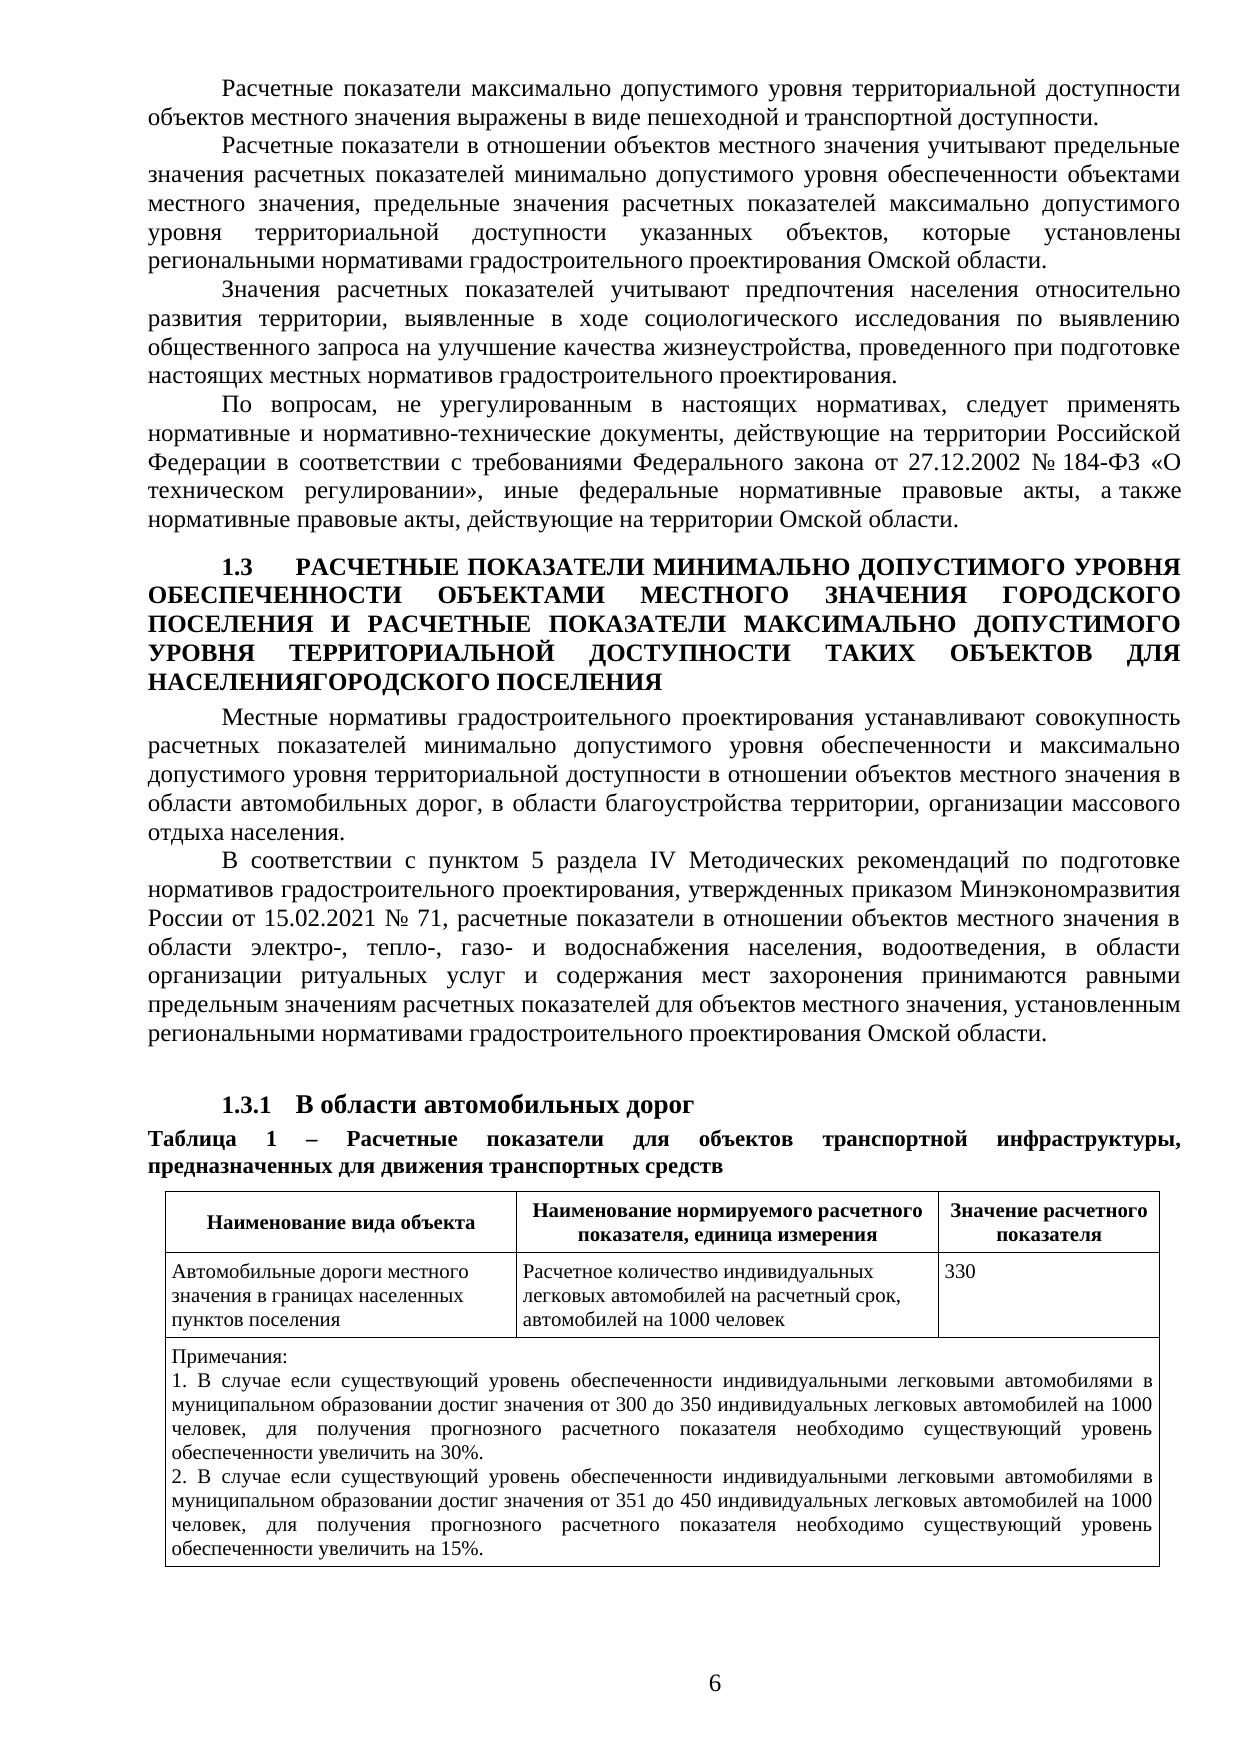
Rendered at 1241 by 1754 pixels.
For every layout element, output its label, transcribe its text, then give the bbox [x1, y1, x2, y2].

text Расчетные показатели максимально допустимого уровня территориальной доступности объектов местного значения выражены в виде пешеходной и транспортной доступности. [148, 73, 1181, 131]
text В соответствии с пунктом 5 раздела IV Методических рекомендаций по подготовке нормативов градостроительного проектирования, утвержденных приказом Минэкономразвития России от 15.02.2021 № 71, расчетные показатели в отношении объектов местного значения в области электро-, тепло-, газо- и водоснабжения населения, водоотведения, в области организации ритуальных услуг и содержания мест захоронения принимаются равными предельным значениям расчетных показателей для объектов местного значения, установленным региональными нормативами градостроительного проектирования Омской области. [148, 846, 1181, 1047]
subtitle РАСЧЕТНЫЕ ПОКАЗАТЕЛИ МИНИМАЛЬНО ДОПУСТИМОГО УРОВНЯ ОБЕСПЕЧЕННОСТИ ОБЪЕКТАМИ МЕСТНОГО ЗНАЧЕНИЯ ГОРОДСКОГО ПОСЕЛЕНИЯ И РАСЧЕТНЫЕ ПОКАЗАТЕЛИ МАКСИМАЛЬНО ДОПУСТИМОГО УРОВНЯ ТЕРРИТОРИАЛЬНОЙ ДОСТУПНОСТИ ТАКИХ ОБЪЕКТОВ ДЛЯ НАСЕЛЕНИЯГОРОДСКОГО ПОСЕЛЕНИЯ [148, 552, 1181, 696]
table_cell Примечания: 1. В случае если существующий уровень обеспеченности индивидуальными легковыми автомобилями в муниципальном образовании достиг значения от 300 до 350 индивидуальных легковых автомобилей на 1000 человек, для получения прогнозного расчетного показателя необходимо существующий уровень обеспеченности увеличить на 30%. 2. В случае если существующий уровень обеспеченности индивидуальными легковыми автомобилями в муниципальном образовании достиг значения от 351 до 450 индивидуальных легковых автомобилей на 1000 человек, для получения прогнозного расчетного показателя необходимо существующий уровень обеспеченности увеличить на 15%. [166, 1338, 1159, 1566]
table_cell 330 [939, 1253, 1159, 1337]
table_cell Расчетное количество индивидуальных легковых автомобилей на расчетный срок, автомобилей на 1000 человек [517, 1253, 938, 1337]
table_header Наименование вида объекта [166, 1192, 516, 1252]
table_header Наименование нормируемого расчетного показателя, единица измерения [517, 1192, 938, 1252]
table_cell Автомобильные дороги местного значения в границах населенных пунктов поселения [166, 1253, 516, 1337]
text Значения расчетных показателей учитывают предпочтения населения относительно развития территории, выявленные в ходе социологического исследования по выявлению общественного запроса на улучшение качества жизнеустройства, проведенного при подготовке настоящих местных нормативов градостроительного проектирования. [148, 274, 1181, 389]
text По вопросам, не урегулированным в настоящих нормативах, следует применять нормативные и нормативно-технические документы, действующие на территории Российской Федерации в соответствии с требованиями Федерального закона от 27.12.2002 № 184-ФЗ «О техническом регулировании», иные федеральные нормативные правовые акты, а также нормативные правовые акты, действующие на территории Омской области. [148, 389, 1181, 533]
table_header Значение расчетного показателя [939, 1192, 1159, 1252]
text Таблица 1 – Расчетные показатели для объектов транспортной инфраструктуры, предназначенных для движения транспортных средств [148, 1125, 1181, 1178]
text Расчетные показатели в отношении объектов местного значения учитывают предельные значения расчетных показателей минимально допустимого уровня обеспеченности объектами местного значения, предельные значения расчетных показателей максимально допустимого уровня территориальной доступности указанных объектов, которые установлены региональными нормативами градостроительного проектирования Омской области. [148, 131, 1181, 274]
subtitle В области автомобильных дорог [148, 1088, 1181, 1119]
text Местные нормативы градостроительного проектирования устанавливают совокупность расчетных показателей минимально допустимого уровня обеспеченности и максимально допустимого уровня территориальной доступности в отношении объектов местного значения в области автомобильных дорог, в области благоустройства территории, организации массового отдыха населения. [148, 702, 1181, 846]
